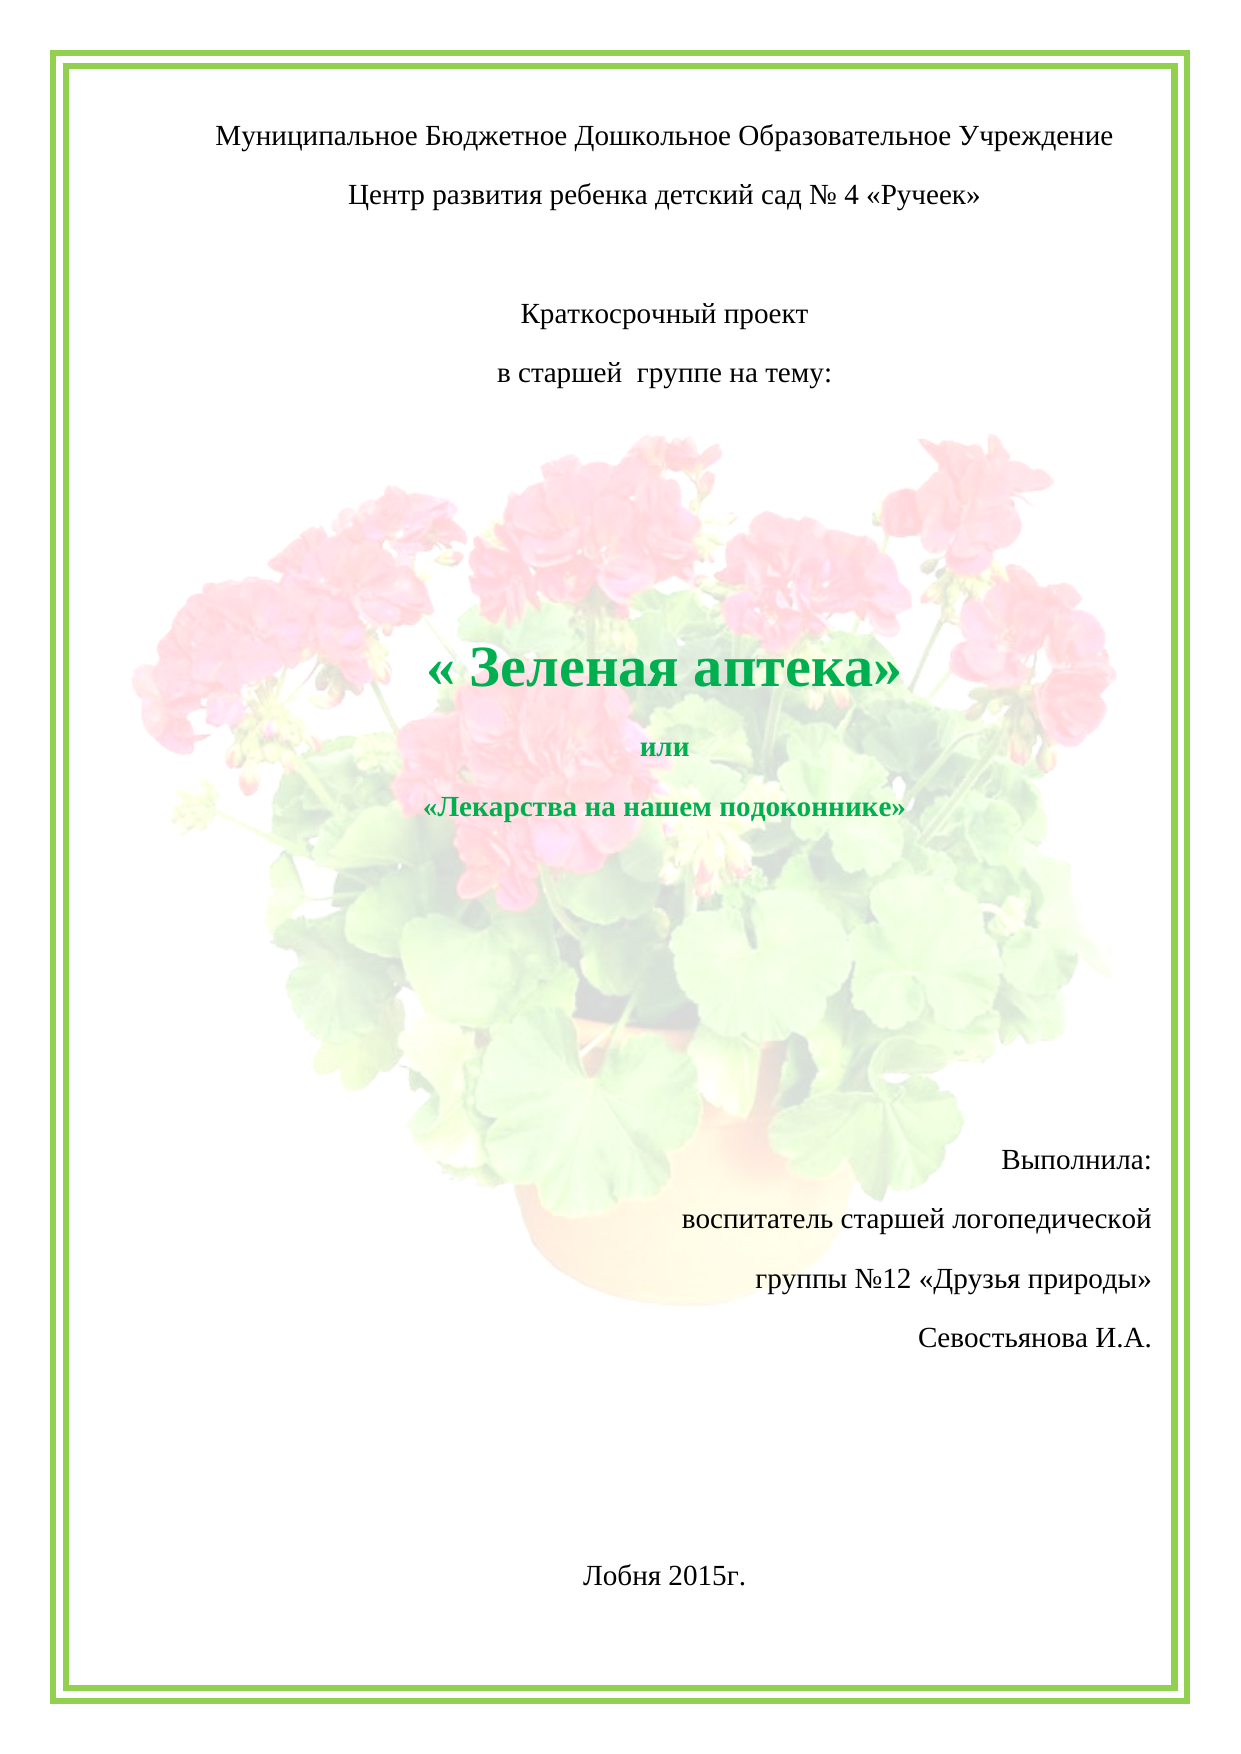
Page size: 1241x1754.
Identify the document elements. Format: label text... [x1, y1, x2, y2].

text Центр развития ребенка детский сад № 4 «Ручеек» [177, 177, 1152, 211]
text Севостьянова И.А. [177, 1320, 1152, 1354]
text в старшей группе на тему: [177, 356, 1152, 389]
text Лобня 2015г. [177, 1558, 1152, 1591]
text Муниципальное Бюджетное Дошкольное Образовательное Учреждение [177, 118, 1152, 152]
text Выполнила: [177, 1142, 1152, 1176]
text Краткосрочный проект [177, 296, 1152, 330]
text или [177, 729, 1152, 763]
text группы №12 «Друзья природы» [177, 1261, 1152, 1294]
text « Зеленая аптека» [177, 632, 1152, 699]
text «Лекарства на нашем подоконнике» [177, 789, 1152, 822]
text воспитатель старшей логопедической [177, 1201, 1152, 1235]
